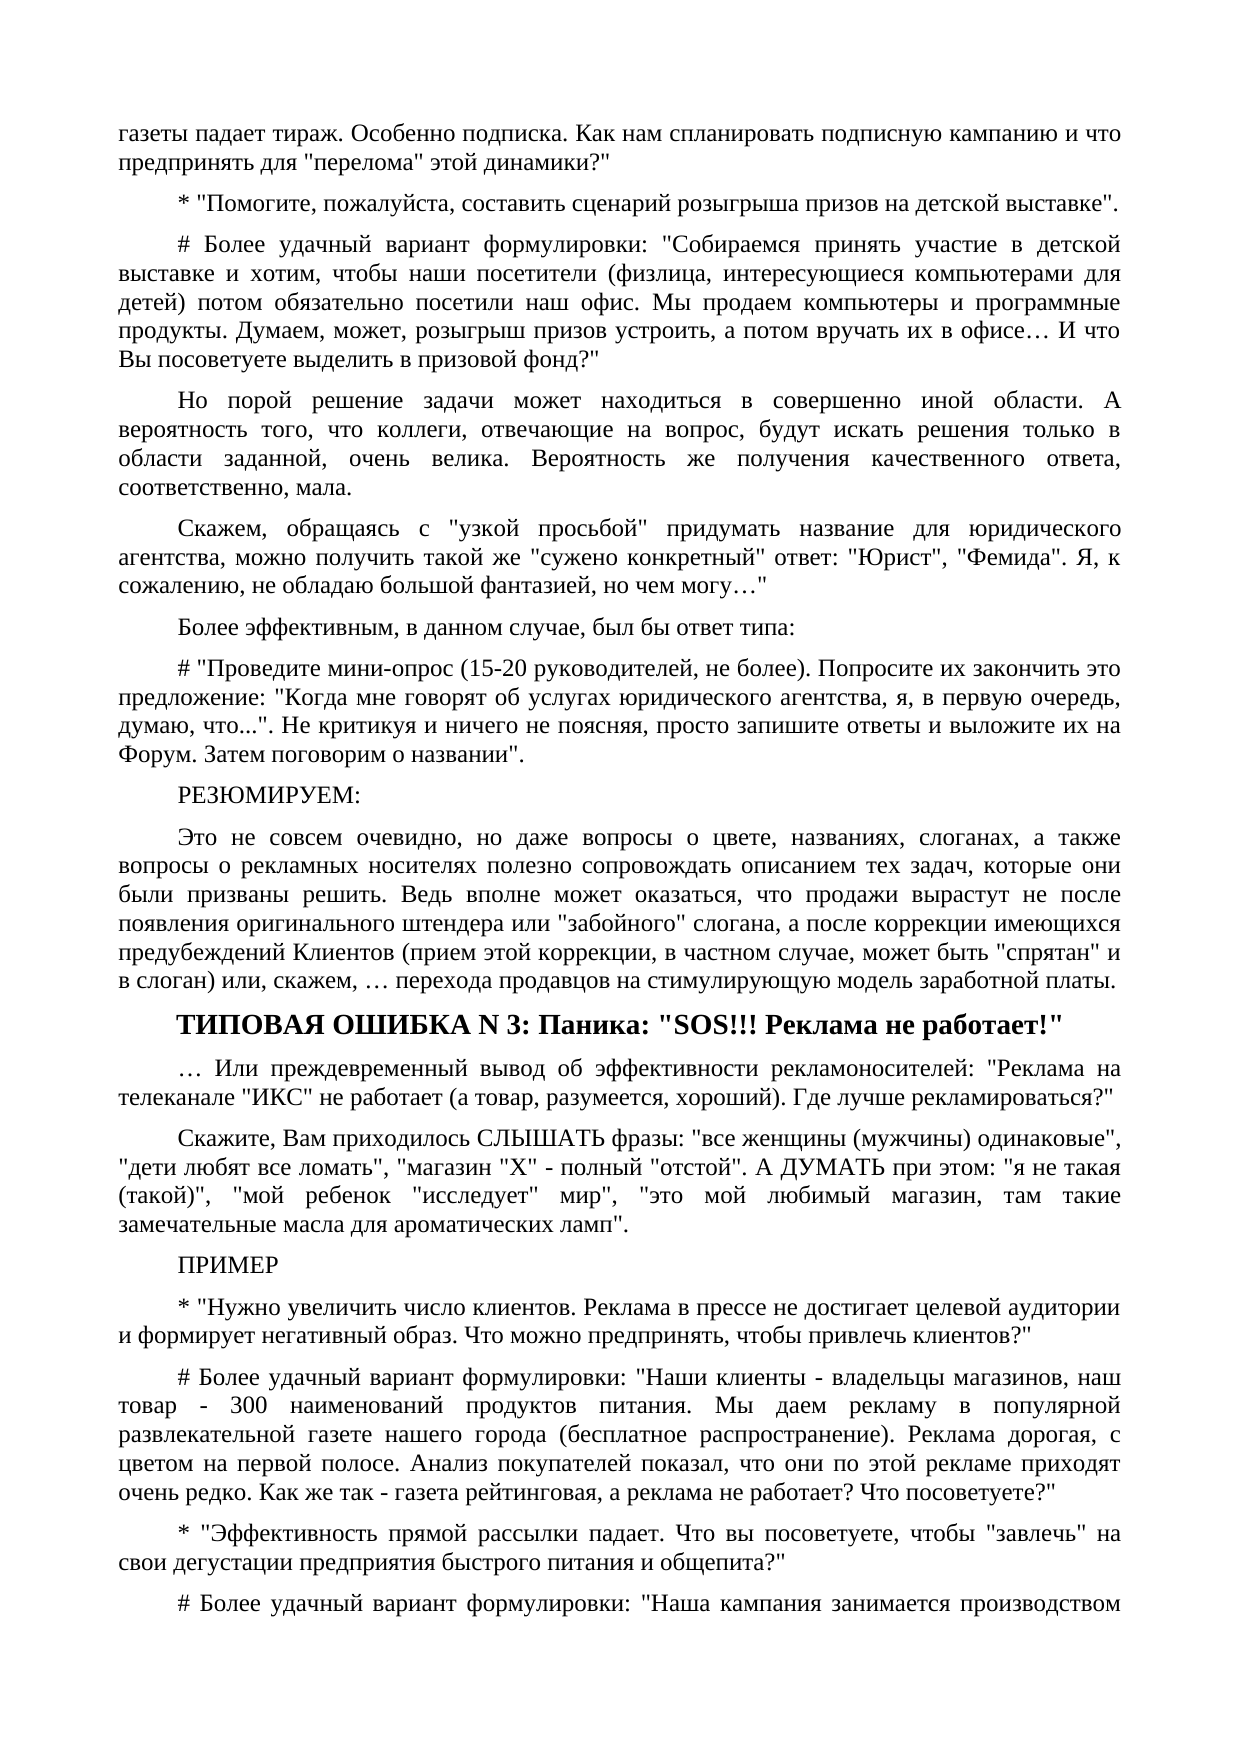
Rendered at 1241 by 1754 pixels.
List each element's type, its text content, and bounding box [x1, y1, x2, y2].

text ПРИМЕР [118, 1250, 1122, 1279]
text Более эффективным, в данном случае, был бы ответ типа: [118, 612, 1122, 641]
text * "Эффективность прямой рассылки падает. Что вы посоветуете, чтобы "завлечь" на свои дегустации предприятия быстрого питания и общепита?" [118, 1518, 1122, 1575]
text # Более удачный вариант формулировки: "Наши клиенты - владельцы магазинов, наш товар - 300 наименований продуктов питания. Мы даем рекламу в популярной развлекательной газете нашего города (бесплатное распространение). Реклама дорогая, с цветом на первой полосе. Анализ покупателей показал, что они по этой рекламе приходят очень редко. Как же так - газета рейтинговая, а реклама не работает? Что посоветуете?" [118, 1362, 1122, 1505]
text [118, 118, 1122, 176]
text Скажите, Вам приходилось СЛЫШАТЬ фразы: "все женщины (мужчины) одинаковые", "дети любят все ломать", "магазин "Х" - полный "отстой". А ДУМАТЬ при этом: "я не такая (такой)", "мой ребенок "исследует" мир", "это мой любимый магазин, там такие замечательные масла для ароматических ламп". [118, 1123, 1122, 1238]
text # "Проведите мини-опрос (15-20 руководителей, не более). Попросите их закончить это предложение: "Когда мне говорят об услугах юридического агентства, я, в первую очередь, думаю, что...". Не критикуя и ничего не поясняя, просто запишите ответы и выложите их на Форум. Затем поговорим о названии". [118, 653, 1122, 768]
text # Более удачный вариант формулировки: "Собираемся принять участие в детской выставке и хотим, чтобы наши посетители (физлица, интересующиеся компьютерами для детей) потом обязательно посетили наш офис. Мы продаем компьютеры и программные продукты. Думаем, может, розыгрыш призов устроить, а потом вручать их в офисе… И что Вы посоветуете выделить в призовой фонд?" [118, 229, 1122, 373]
text Скажем, обращаясь с "узкой просьбой" придумать название для юридического агентства, можно получить такой же "сужено конкретный" ответ: "Юрист", "Фемида". Я, к сожалению, не обладаю большой фантазией, но чем могу…" [118, 513, 1122, 599]
text Но порой решение задачи может находиться в совершенно иной области. А вероятность того, что коллеги, отвечающие на вопрос, будут искать решения только в области заданной, очень велика. Вероятность же получения качественного ответа, соответственно, мала. [118, 386, 1122, 501]
text * "Помогите, пожалуйста, составить сценарий розыгрыша призов на детской выставке". [118, 188, 1122, 217]
text РЕЗЮМИРУЕМ: [118, 781, 1122, 809]
text … Или преждевременный вывод об эффективности рекламоносителей: "Реклама на телеканале "ИКС" не работает (а товар, разумеется, хороший). Где лучше рекламироваться?" [118, 1053, 1122, 1110]
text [118, 1588, 1122, 1617]
text Это не совсем очевидно, но даже вопросы о цвете, названиях, слоганах, а также вопросы о рекламных носителях полезно сопровождать описанием тех задач, которые они были призваны решить. Ведь вполне может оказаться, что продажи вырастут не после появления оригинального штендера или "забойного" слогана, а после коррекции имеющихся предубеждений Клиентов (прием этой коррекции, в частном случае, может быть "спрятан" и в слоган) или, скажем, … перехода продавцов на стимулирующую модель заработной платы. [118, 822, 1122, 994]
text * "Нужно увеличить число клиентов. Реклама в прессе не достигает целевой аудитории и формирует негативный образ. Что можно предпринять, чтобы привлечь клиентов?" [118, 1292, 1122, 1349]
text ТИПОВАЯ ОШИБКА N 3: Паника: "SOS!!! Реклама не работает!" [118, 1007, 1122, 1040]
